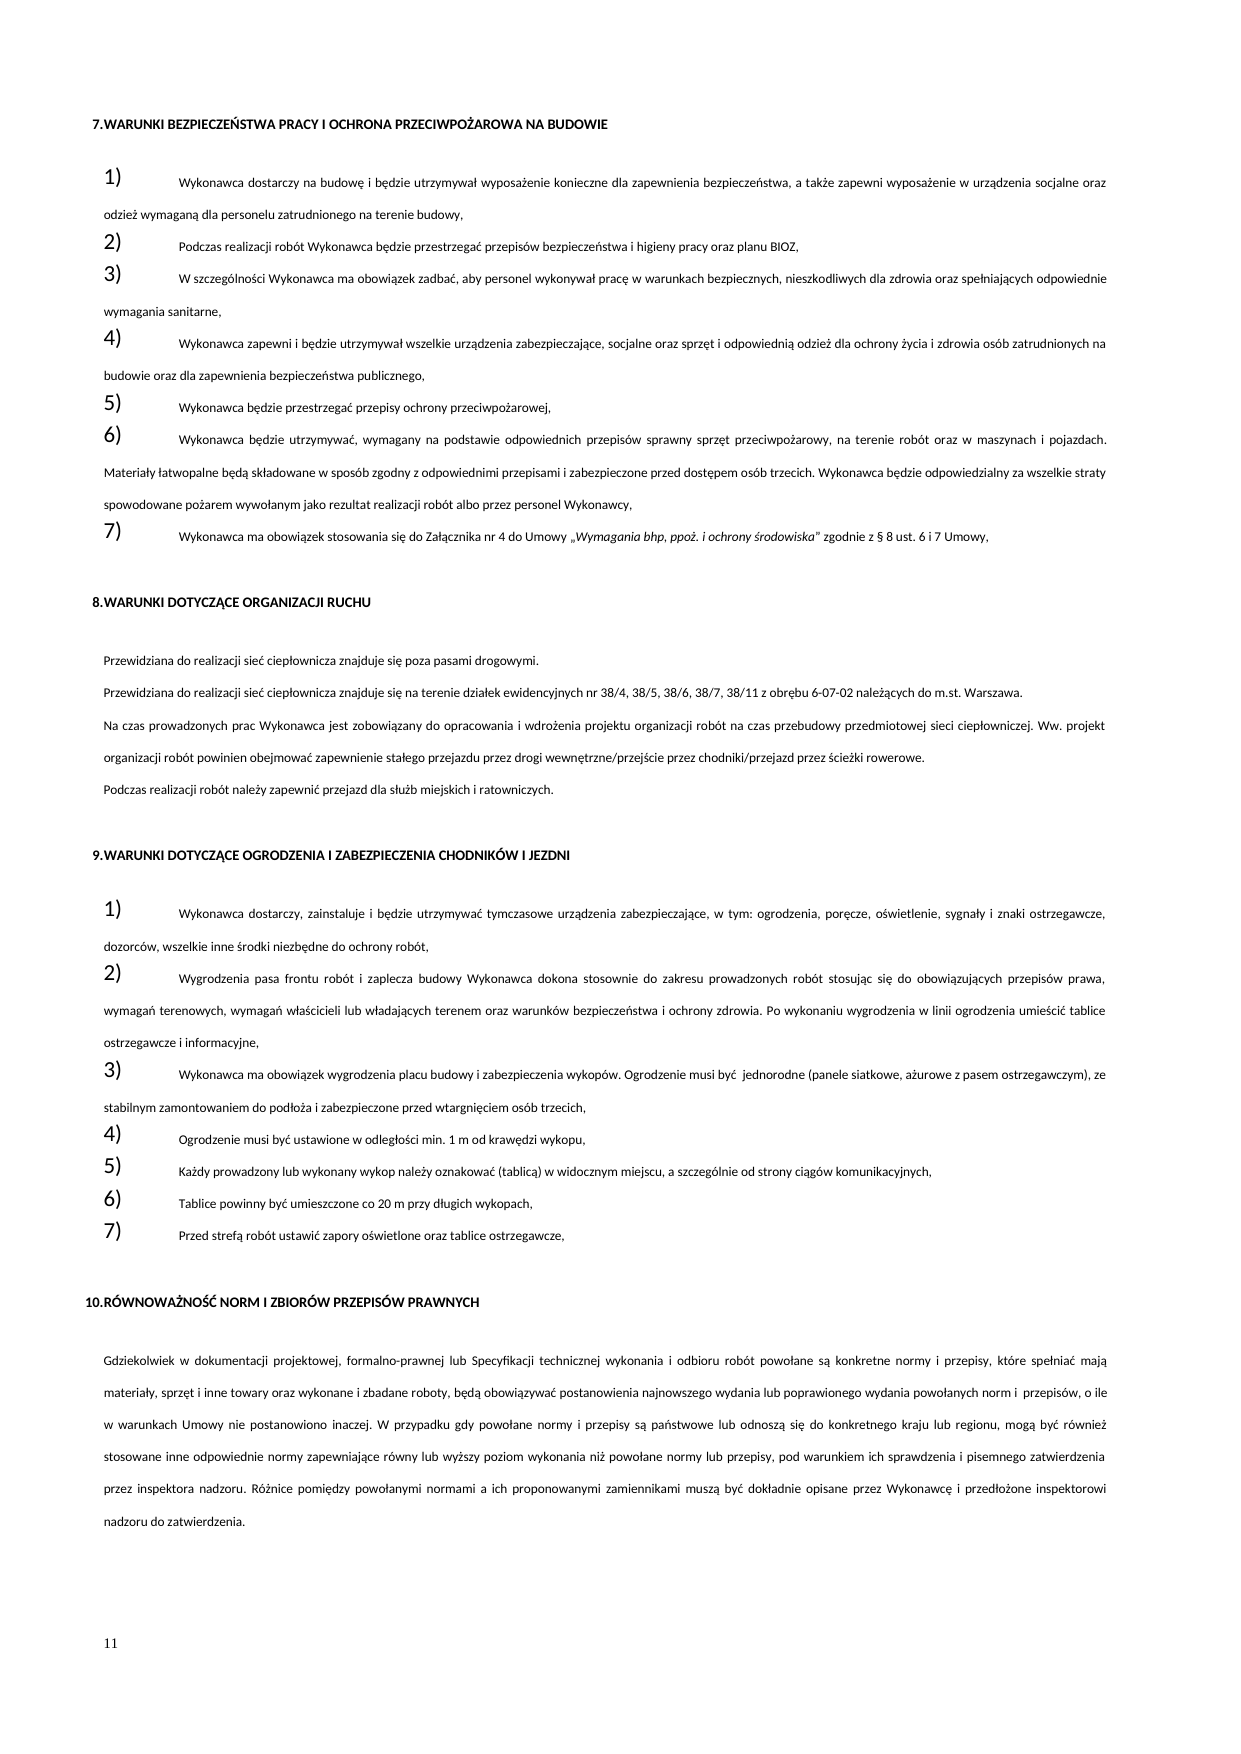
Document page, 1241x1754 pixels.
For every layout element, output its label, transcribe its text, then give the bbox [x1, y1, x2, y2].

list WARUNKI BEZPIECZEŃSTWA PRACY I OCHRONA PRZECIWPOŻAROWA NA BUDOWIE [103, 102, 1107, 133]
text Przewidziana do realizacji sieć ciepłownicza znajduje się na terenie działek ewidencyjnych nr 38/4, 38/5, 38/6, 38/7, 38/11 z obrębu 6-07-02 należących do m.st. Warszawa. [103, 673, 1107, 701]
list Wykonawca zapewni i będzie utrzymywał wszelkie urządzenia zabezpieczające, socjalne oraz sprzęt i odpowiednią odzież dla ochrony życia i zdrowia osób zatrudnionych na budowie oraz dla zapewnienia bezpieczeństwa publicznego, [103, 323, 1107, 384]
text Na czas prowadzonych prac Wykonawca jest zobowiązany do opracowania i wdrożenia projektu organizacji robót na czas przebudowy przedmiotowej sieci ciepłowniczej. Ww. projekt organizacji robót powinien obejmować zapewnienie stałego przejazdu przez drogi wewnętrzne/przejście przez chodniki/przejazd przez ścieżki rowerowe. [103, 705, 1107, 766]
list Wykonawca dostarczy na budowę i będzie utrzymywał wyposażenie konieczne dla zapewnienia bezpieczeństwa, a także zapewni wyposażenie w urządzenia socjalne oraz odzież wymaganą dla personelu zatrudnionego na terenie budowy, [103, 162, 1107, 223]
text Gdziekolwiek w dokumentacji projektowej, formalno-prawnej lub Specyfikacji technicznej wykonania i odbioru robót powołane są konkretne normy i przepisy, które spełniać mają materiały, sprzęt i inne towary oraz wykonane i zbadane roboty, będą obowiązywać postanowienia najnowszego wydania lub poprawionego wydania powołanych norm i przepisów, o ile w warunkach Umowy nie postanowiono inaczej. W przypadku gdy powołane normy i przepisy są państwowe lub odnoszą się do konkretnego kraju lub regionu, mogą być również stosowane inne odpowiednie normy zapewniające równy lub wyższy poziom wykonania niż powołane normy lub przepisy, pod warunkiem ich sprawdzenia i pisemnego zatwierdzenia przez inspektora nadzoru. Różnice pomiędzy powołanymi normami a ich proponowanymi zamiennikami muszą być dokładnie opisane przez Wykonawcę i przedłożone inspektorowi nadzoru do zatwierdzenia. [103, 1340, 1107, 1529]
text Przewidziana do realizacji sieć ciepłownicza znajduje się poza pasami drogowymi. [103, 641, 1107, 669]
list W szczególności Wykonawca ma obowiązek zadbać, aby personel wykonywał pracę w warunkach bezpiecznych, nieszkodliwych dla zdrowia oraz spełniających odpowiednie wymagania sanitarne, [103, 259, 1107, 319]
list Wykonawca będzie przestrzegać przepisy ochrony przeciwpożarowej, [103, 388, 1107, 416]
list Każdy prowadzony lub wykonany wykop należy oznakować (tablicą) w widocznym miejscu, a szczególnie od strony ciągów komunikacyjnych, [103, 1152, 1107, 1179]
list WARUNKI DOTYCZĄCE ORGANIZACJI RUCHU [103, 581, 1107, 611]
list Przed strefą robót ustawić zapory oświetlone oraz tablice ostrzegawcze, [103, 1216, 1107, 1244]
list Podczas realizacji robót Wykonawca będzie przestrzegać przepisów bezpieczeństwa i higieny pracy oraz planu BIOZ, [103, 227, 1107, 255]
text Podczas realizacji robót należy zapewnić przejazd dla służb miejskich i ratowniczych. [103, 770, 1107, 798]
list Ogrodzenie musi być ustawione w odległości min. 1 m od krawędzi wykopu, [103, 1119, 1107, 1147]
list Wygrodzenia pasa frontu robót i zaplecza budowy Wykonawca dokona stosownie do zakresu prowadzonych robót stosując się do obowiązujących przepisów prawa, wymagań terenowych, wymagań właścicieli lub władających terenem oraz warunków bezpieczeństwa i ochrony zdrowia. Po wykonaniu wygrodzenia w linii ogrodzenia umieścić tablice ostrzegawcze i informacyjne, [103, 958, 1107, 1051]
list Wykonawca będzie utrzymywać, wymagany na podstawie odpowiednich przepisów sprawny sprzęt przeciwpożarowy, na terenie robót oraz w maszynach i pojazdach. Materiały łatwopalne będą składowane w sposób zgodny z odpowiednimi przepisami i zabezpieczone przed dostępem osób trzecich. Wykonawca będzie odpowiedzialny za wszelkie straty spowodowane pożarem wywołanym jako rezultat realizacji robót albo przez personel Wykonawcy, [103, 420, 1107, 512]
list Wykonawca ma obowiązek wygrodzenia placu budowy i zabezpieczenia wykopów. Ogrodzenie musi być jednorodne (panele siatkowe, ażurowe z pasem ostrzegawczym), ze stabilnym zamontowaniem do podłoża i zabezpieczone przed wtargnięciem osób trzecich, [103, 1055, 1107, 1115]
list Tablice powinny być umieszczone co 20 m przy długich wykopach, [103, 1184, 1107, 1212]
list RÓWNOWAŻNOŚĆ NORM I ZBIORÓW PRZEPISÓW PRAWNYCH [103, 1280, 1107, 1311]
list Wykonawca dostarczy, zainstaluje i będzie utrzymywać tymczasowe urządzenia zabezpieczające, w tym: ogrodzenia, poręcze, oświetlenie, sygnały i znaki ostrzegawcze, dozorców, wszelkie inne środki niezbędne do ochrony robót, [103, 894, 1107, 954]
list WARUNKI DOTYCZĄCE OGRODZENIA I ZABEZPIECZENIA CHODNIKÓW I JEZDNI [103, 834, 1107, 864]
list Wykonawca ma obowiązek stosowania się do Załącznika nr 4 do Umowy „Wymagania bhp, ppoż. i ochrony środowiska” zgodnie z § 8 ust. 6 i 7 Umowy, [103, 517, 1107, 544]
